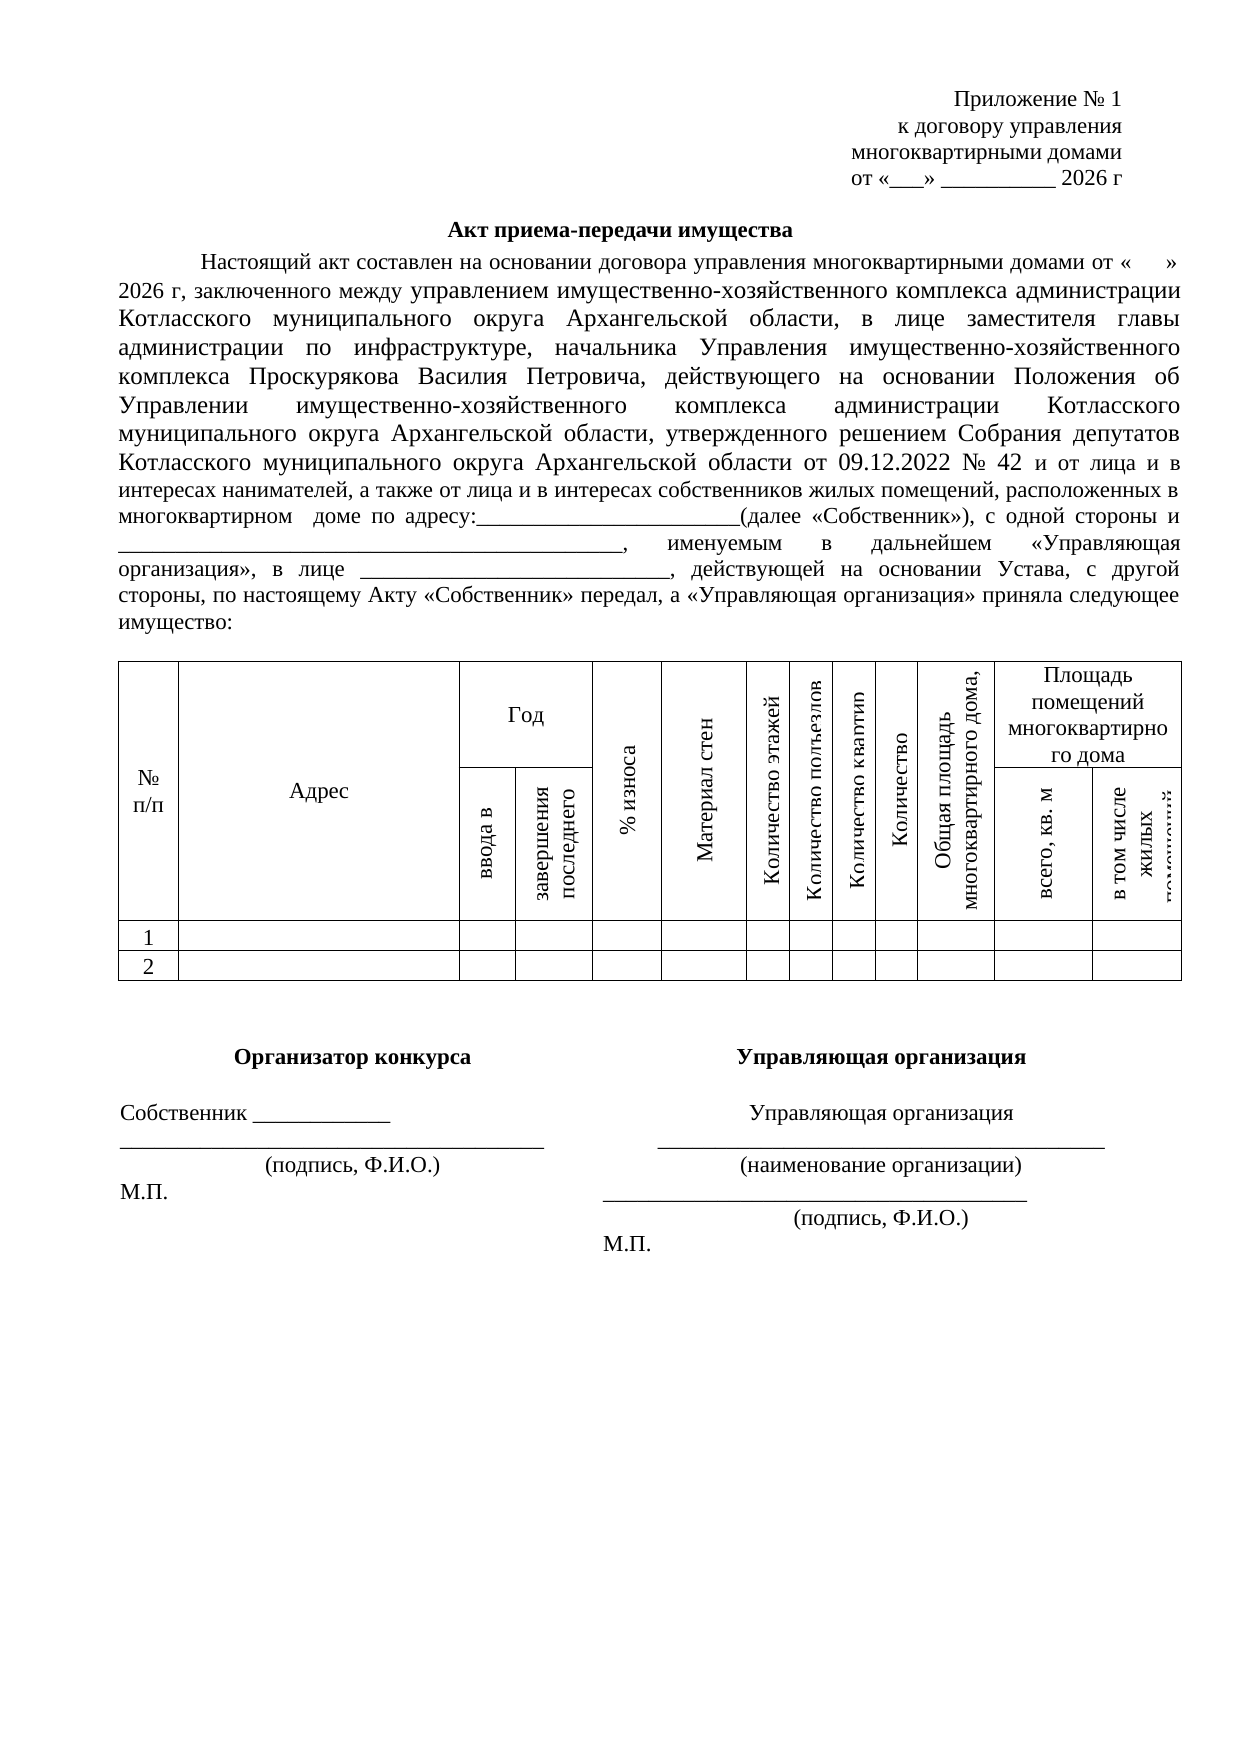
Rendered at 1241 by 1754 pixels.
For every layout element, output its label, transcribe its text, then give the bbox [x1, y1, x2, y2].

table_cell [876, 921, 917, 950]
table_header Управляющая организация [594, 1034, 1168, 1090]
table_cell завершения последнего капитального ремонта [516, 768, 592, 920]
table_cell [747, 921, 789, 950]
table_cell [179, 921, 459, 950]
table_cell [179, 951, 459, 980]
table_header Количество подъездов [790, 662, 832, 920]
table_cell 2 [119, 951, 178, 980]
table_cell [1093, 951, 1181, 980]
table_cell [662, 951, 746, 980]
table_header Площадь помещений многоквартирного дома [995, 662, 1181, 767]
table_cell [918, 951, 994, 980]
table_header Количество квартир [833, 662, 875, 920]
table_cell [833, 951, 875, 980]
table_header Материал стен [662, 662, 746, 920]
table_cell [1093, 921, 1181, 950]
text многоквартирными домами [118, 138, 1122, 164]
table_cell 1 [119, 921, 178, 950]
text от «___» __________ 2026 г [118, 164, 1122, 191]
table_cell [876, 951, 917, 980]
table_cell [460, 921, 515, 950]
text Приложение № 1 [118, 85, 1122, 112]
table_cell [833, 921, 875, 950]
table_cell [918, 921, 994, 950]
table_cell Управляющая организация _______________________________________ (наименование организации) _____________________________________ (подпись, Ф.И.О.) М.П. [594, 1090, 1168, 1309]
text Настоящий акт составлен на основании договора управления многоквартирными домами от « » 2026 г, заключенного между управлением имущественно-хозяйственного комплекса администрации Котласского муниципального округа Архангельской области, в лице заместителя главы администрации по инфраструктуре, начальника Управления имущественно-хозяйственного комплекса Проскурякова Василия Петровича, действующего на основании Положения об Управлении имущественно-хозяйственного комплекса администрации Котласского муниципального округа Архангельской области, утвержденного решением Собрания депутатов Котласского муниципального округа Архангельской области от 09.12.2022 № 42 и от лица и в интересах нанимателей, а также от лица и в интересах собственников жилых помещений, расположенных в многоквартирном доме по адресу:_______________________(далее «Собственник»), с одной стороны и ____________________________________________, именуемым в дальнейшем «Управляющая организация», в лице ___________________________, действующей на основании Устава, с другой стороны, по настоящему Акту «Собственник» передал, а «Управляющая организация» приняла следующее имущество: [118, 248, 1181, 634]
table_cell [593, 951, 661, 980]
table_cell [790, 951, 832, 980]
table_cell [747, 951, 789, 980]
table_header Общая площадь многоквартирного дома, всего, кв. м [918, 662, 994, 920]
table_header № п/п [119, 662, 178, 920]
table_cell [460, 951, 515, 980]
table_header Количество этажей [747, 662, 789, 920]
table_header Адрес [179, 662, 459, 920]
table_header Количество проживающих, чел. [876, 662, 917, 920]
table_cell в том числе жилых помещений, находящихся в собственности граждан, кв. м [1093, 768, 1181, 920]
table_cell ввода в эксплуатацию [460, 768, 515, 920]
table_cell [516, 921, 592, 950]
table_cell [662, 921, 746, 950]
subtitle Акт приема-передачи имущества [118, 216, 1122, 242]
table_header Год [460, 662, 592, 767]
table_cell [516, 951, 592, 980]
table_header % износа [593, 662, 661, 920]
table_cell [995, 921, 1092, 950]
text к договору управления [118, 112, 1122, 138]
table_cell Собственник ____________ _____________________________________ (подпись, Ф.И.О.) М.П. [111, 1090, 594, 1309]
table_header Организатор конкурса [111, 1034, 594, 1090]
table_cell [790, 921, 832, 950]
table_cell всего, кв. м [995, 768, 1092, 920]
table_cell [593, 921, 661, 950]
table_cell [995, 951, 1092, 980]
